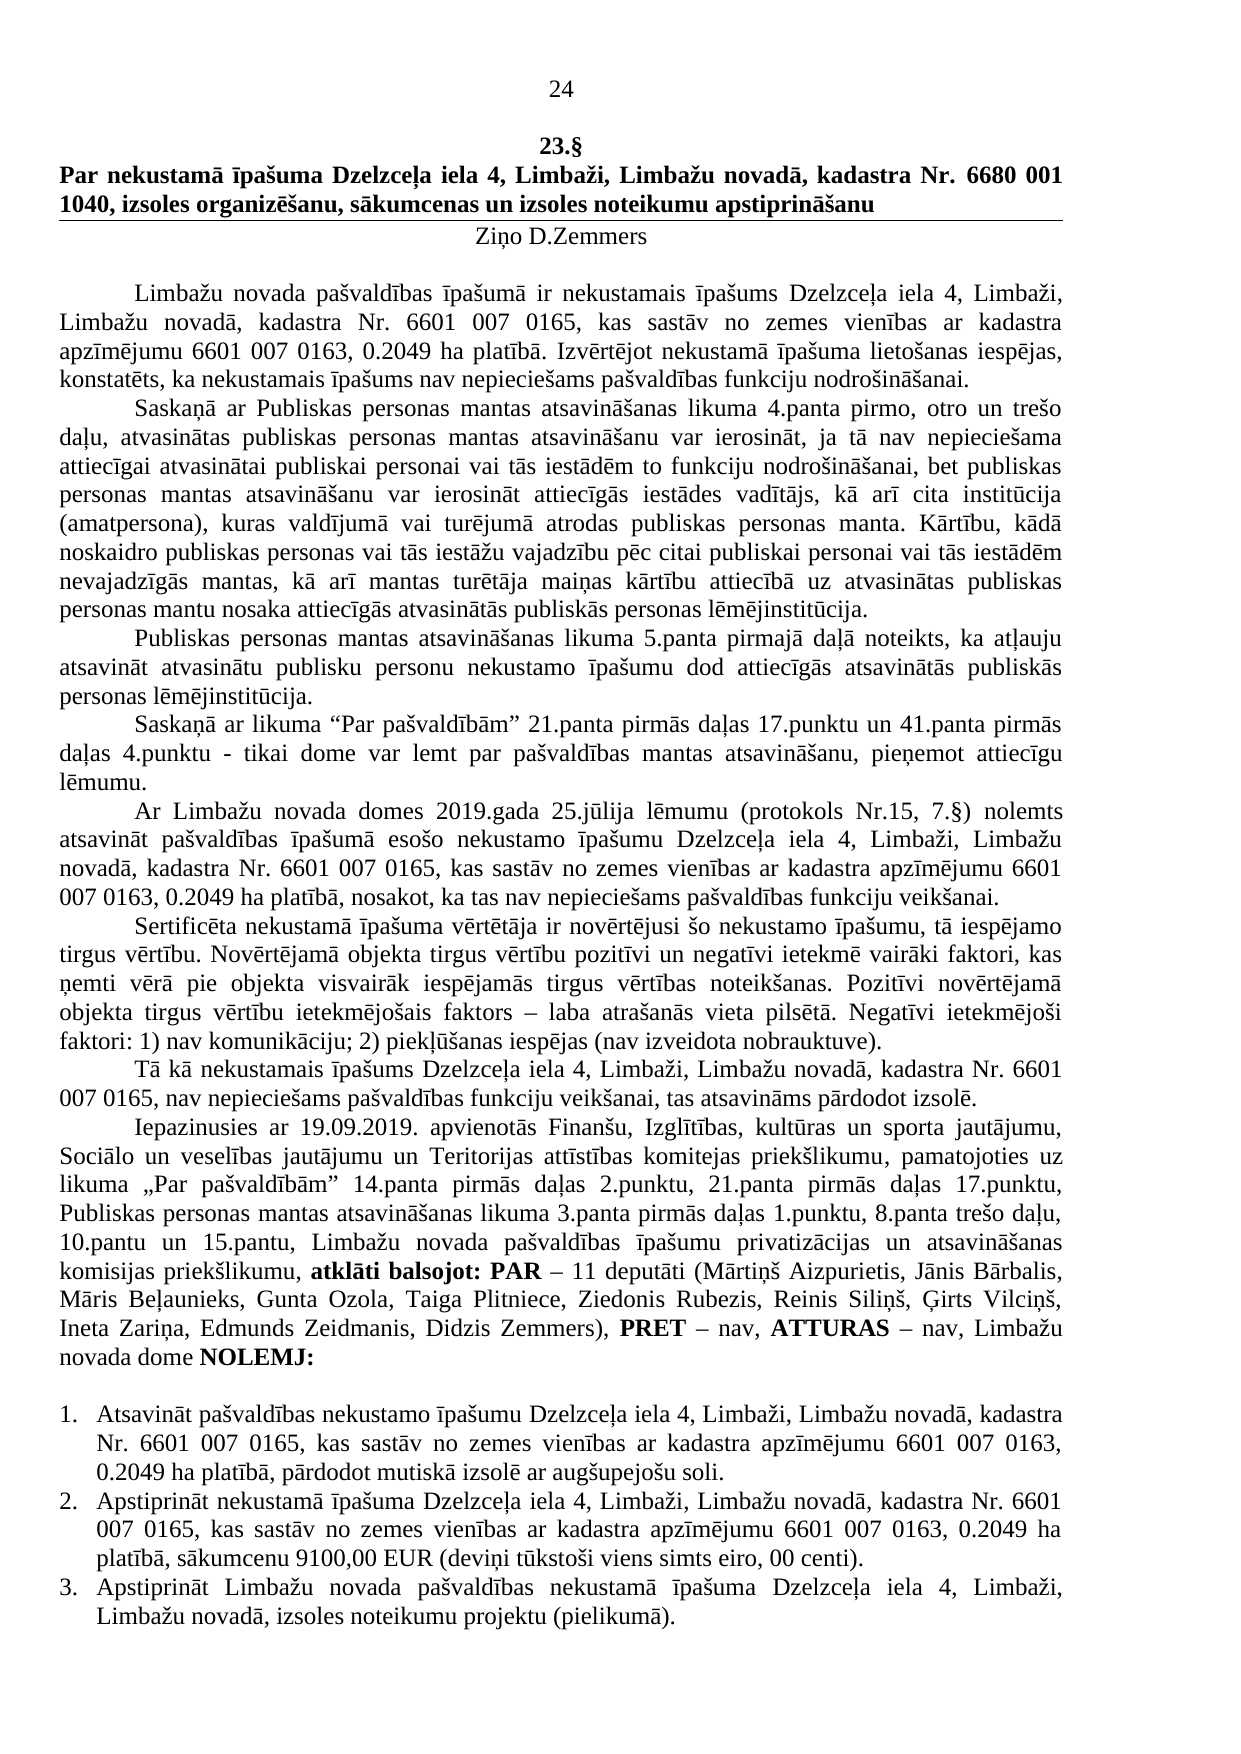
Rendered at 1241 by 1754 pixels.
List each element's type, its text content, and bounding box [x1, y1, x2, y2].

list Apstiprināt nekustamā īpašuma Dzelzceļa iela 4, Limbaži, Limbažu novadā, kadastra Nr. 6601 007 0165, kas sastāv no zemes vienības ar kadastra apzīmējumu 6601 007 0163, 0.2049 ha platībā, sākumcenu 9100,00 EUR (deviņi tūkstoši viens simts eiro, 00 centi). [59, 1486, 1063, 1572]
text Sertificēta nekustamā īpašuma vērtētāja ir novērtējusi šo nekustamo īpašumu, tā iespējamo tirgus vērtību. Novērtējamā objekta tirgus vērtību pozitīvi un negatīvi ietekmē vairāki faktori, kas ņemti vērā pie objekta visvairāk iespējamās tirgus vērtības noteikšanas. Pozitīvi novērtējamā objekta tirgus vērtību ietekmējošais faktors – laba atrašanās vieta pilsētā. Negatīvi ietekmējoši faktori: 1) nav komunikāciju; 2) piekļūšanas iespējas (nav izveidota nobrauktuve). [59, 911, 1063, 1054]
text Saskaņā ar likuma “Par pašvaldībām” 21.panta pirmās daļas 17.punktu un 41.panta pirmās daļas 4.punktu - tikai dome var lemt par pašvaldības mantas atsavināšanu, pieņemot attiecīgu lēmumu. [59, 709, 1063, 796]
text 23.§ [59, 131, 1063, 160]
text Ar Limbažu novada domes 2019.gada 25.jūlija lēmumu (protokols Nr.15, 7.§) nolemts atsavināt pašvaldības īpašumā esošo nekustamo īpašumu Dzelzceļa iela 4, Limbaži, Limbažu novadā, kadastra Nr. 6601 007 0165, kas sastāv no zemes vienības ar kadastra apzīmējumu 6601 007 0163, 0.2049 ha platībā, nosakot, ka tas nav nepieciešams pašvaldības funkciju veikšanai. [59, 796, 1063, 911]
list Apstiprināt Limbažu novada pašvaldības nekustamā īpašuma Dzelzceļa iela 4, Limbaži, Limbažu novadā, izsoles noteikumu projektu (pielikumā). [59, 1572, 1063, 1629]
text Tā kā nekustamais īpašums Dzelzceļa iela 4, Limbaži, Limbažu novadā, kadastra Nr. 6601 007 0165, nav nepieciešams pašvaldības funkciju veikšanai, tas atsavināms pārdodot izsolē. [59, 1054, 1063, 1112]
text Iepazinusies ar 19.09.2019. apvienotās Finanšu, Izglītības, kultūras un sporta jautājumu, Sociālo un veselības jautājumu un Teritorijas attīstības komitejas priekšlikumu, pamatojoties uz likuma „Par pašvaldībām” 14.panta pirmās daļas 2.punktu, 21.panta pirmās daļas 17.punktu, Publiskas personas mantas atsavināšanas likuma 3.panta pirmās daļas 1.punktu, 8.panta trešo daļu, 10.pantu un 15.pantu, Limbažu novada pašvaldības īpašumu privatizācijas un atsavināšanas komisijas priekšlikumu, atklāti balsojot: PAR – 11 deputāti (Mārtiņš Aizpurietis, Jānis Bārbalis, Māris Beļaunieks, Gunta Ozola, Taiga Plitniece, Ziedonis Rubezis, Reinis Siliņš, Ģirts Vilciņš, Ineta Zariņa, Edmunds Zeidmanis, Didzis Zemmers), PRET – nav, ATTURAS – nav, Limbažu novada dome NOLEMJ: [59, 1112, 1063, 1371]
text Par nekustamā īpašuma Dzelzceļa iela 4, Limbaži, Limbažu novadā, kadastra Nr. 6680 001 1040, izsoles organizēšanu, sākumcenas un izsoles noteikumu apstiprināšanu [59, 160, 1063, 220]
list Atsavināt pašvaldības nekustamo īpašumu Dzelzceļa iela 4, Limbaži, Limbažu novadā, kadastra Nr. 6601 007 0165, kas sastāv no zemes vienības ar kadastra apzīmējumu 6601 007 0163, 0.2049 ha platībā, pārdodot mutiskā izsolē ar augšupejošu soli. [59, 1399, 1063, 1486]
text Saskaņā ar Publiskas personas mantas atsavināšanas likuma 4.panta pirmo, otro un trešo daļu, atvasinātas publiskas personas mantas atsavināšanu var ierosināt, ja tā nav nepieciešama attiecīgai atvasinātai publiskai personai vai tās iestādēm to funkciju nodrošināšanai, bet publiskas personas mantas atsavināšanu var ierosināt attiecīgās iestādes vadītājs, kā arī cita institūcija (amatpersona), kuras valdījumā vai turējumā atrodas publiskas personas manta. Kārtību, kādā noskaidro publiskas personas vai tās iestāžu vajadzību pēc citai publiskai personai vai tās iestādēm nevajadzīgās mantas, kā arī mantas turētāja maiņas kārtību attiecībā uz atvasinātas publiskas personas mantu nosaka attiecīgās atvasinātās publiskās personas lēmējinstitūcija. [59, 393, 1063, 623]
text Limbažu novada pašvaldības īpašumā ir nekustamais īpašums Dzelzceļa iela 4, Limbaži, Limbažu novadā, kadastra Nr. 6601 007 0165, kas sastāv no zemes vienības ar kadastra apzīmējumu 6601 007 0163, 0.2049 ha platībā. Izvērtējot nekustamā īpašuma lietošanas iespējas, konstatēts, ka nekustamais īpašums nav nepieciešams pašvaldības funkciju nodrošināšanai. [59, 278, 1063, 393]
text Ziņo D.Zemmers [59, 221, 1063, 249]
text Publiskas personas mantas atsavināšanas likuma 5.panta pirmajā daļā noteikts, ka atļauju atsavināt atvasinātu publisku personu nekustamo īpašumu dod attiecīgās atsavinātās publiskās personas lēmējinstitūcija. [59, 623, 1063, 709]
